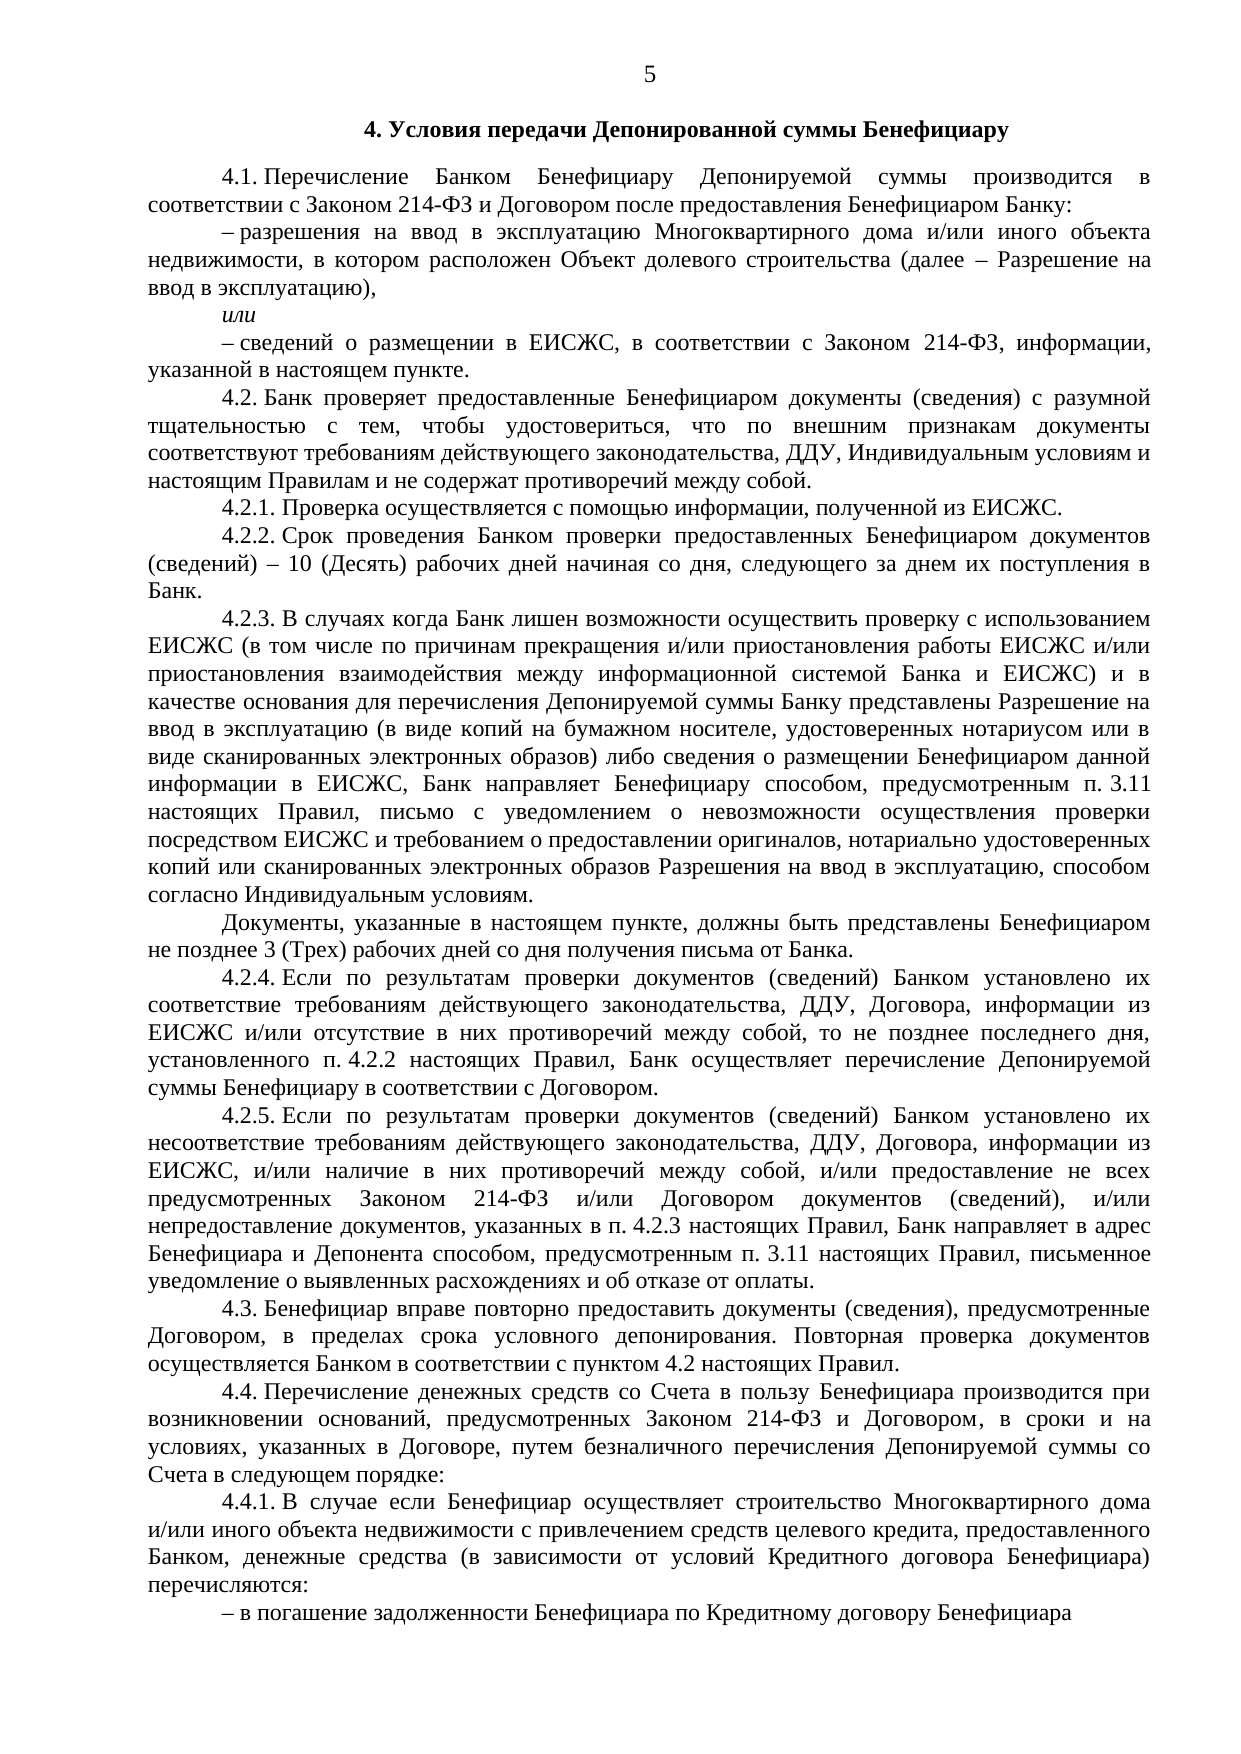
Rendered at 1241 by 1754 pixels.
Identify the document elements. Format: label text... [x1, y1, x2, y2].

text – в погашение задолженности Бенефициара по Кредитному договору Бенефициара [148, 1598, 1152, 1625]
text – сведений о размещении в ЕИСЖС, в соответствии с Законом 214-ФЗ, информации, указанной в настоящем пункте. [148, 328, 1152, 383]
text 4.2.2. Срок проведения Банком проверки предоставленных Бенефициаром документов (сведений) – 10 (Десять) рабочих дней начиная со дня, следующего за днем их поступления в Банк. [148, 521, 1152, 604]
text 4.4. Перечисление денежных средств со Счета в пользу Бенефициара производится при возникновении оснований, предусмотренных Законом 214-ФЗ и Договором, в сроки и на условиях, указанных в Договоре, путем безналичного перечисления Депонируемой суммы со Счета в следующем порядке: [148, 1377, 1152, 1487]
text 4.2. Банк проверяет предоставленные Бенефициаром документы (сведения) с разумной тщательностью с тем, чтобы удостовериться, что по внешним признакам документы соответствуют требованиям действующего законодательства, ДДУ, Индивидуальным условиям и настоящим Правилам и не содержат противоречий между собой. [148, 383, 1152, 493]
text 4.2.3. В случаях когда Банк лишен возможности осуществить проверку с использованием ЕИСЖС (в том числе по причинам прекращения и/или приостановления работы ЕИСЖС и/или приостановления взаимодействия между информационной системой Банка и ЕИСЖС) и в качестве основания для перечисления Депонируемой суммы Банку представлены Разрешение на ввод в эксплуатацию (в виде копий на бумажном носителе, удостоверенных нотариусом или в виде сканированных электронных образов) либо сведения о размещении Бенефициаром данной информации в ЕИСЖС, Банк направляет Бенефициару способом, предусмотренным п. 3.11 настоящих Правил, письмо с уведомлением о невозможности осуществления проверки посредством ЕИСЖС и требованием о предоставлении оригиналов, нотариально удостоверенных копий или сканированных электронных образов Разрешения на ввод в эксплуатацию, способом согласно Индивидуальным условиям. [148, 604, 1152, 907]
text 4.1. Перечисление Банком Бенефициару Депонируемой суммы производится в соответствии с Законом 214-ФЗ и Договором после предоставления Бенефициаром Банку: [148, 162, 1152, 217]
text 4.2.4. Если по результатам проверки документов (сведений) Банком установлено их соответствие требованиям действующего законодательства, ДДУ, Договора, информации из ЕИСЖС и/или отсутствие в них противоречий между собой, то не позднее последнего дня, установленного п. 4.2.2 настоящих Правил, Банк осуществляет перечисление Депонируемой суммы Бенефициару в соответствии с Договором. [148, 963, 1152, 1101]
text – разрешения на ввод в эксплуатацию Многоквартирного дома и/или иного объекта недвижимости, в котором расположен Объект долевого строительства (далее – Разрешение на ввод в эксплуатацию), [148, 217, 1152, 300]
text 4.3. Бенефициар вправе повторно предоставить документы (сведения), предусмотренные Договором, в пределах срока условного депонирования. Повторная проверка документов осуществляется Банком в соответствии с пунктом 4.2 настоящих Правил. [148, 1294, 1152, 1377]
text 4.4.1. В случае если Бенефициар осуществляет строительство Многоквартирного дома и/или иного объекта недвижимости с привлечением средств целевого кредита, предоставленного Банком, денежные средства (в зависимости от условий Кредитного договора Бенефициара) перечисляются: [148, 1487, 1152, 1598]
text 4.2.1. Проверка осуществляется с помощью информации, полученной из ЕИСЖС. [148, 493, 1152, 521]
text 4. Условия передачи Депонированной суммы Бенефициару [148, 115, 1152, 143]
text 4.2.5. Если по результатам проверки документов (сведений) Банком установлено их несоответствие требованиям действующего законодательства, ДДУ, Договора, информации из ЕИСЖС, и/или наличие в них противоречий между собой, и/или предоставление не всех предусмотренных Законом 214-ФЗ и/или Договором документов (сведений), и/или непредоставление документов, указанных в п. 4.2.3 настоящих Правил, Банк направляет в адрес Бенефициара и Депонента способом, предусмотренным п. 3.11 настоящих Правил, письменное уведомление о выявленных расхождениях и об отказе от оплаты. [148, 1101, 1152, 1294]
text Документы, указанные в настоящем пункте, должны быть представлены Бенефициаром не позднее 3 (Трех) рабочих дней со дня получения письма от Банка. [148, 907, 1152, 963]
text или [148, 300, 1152, 328]
